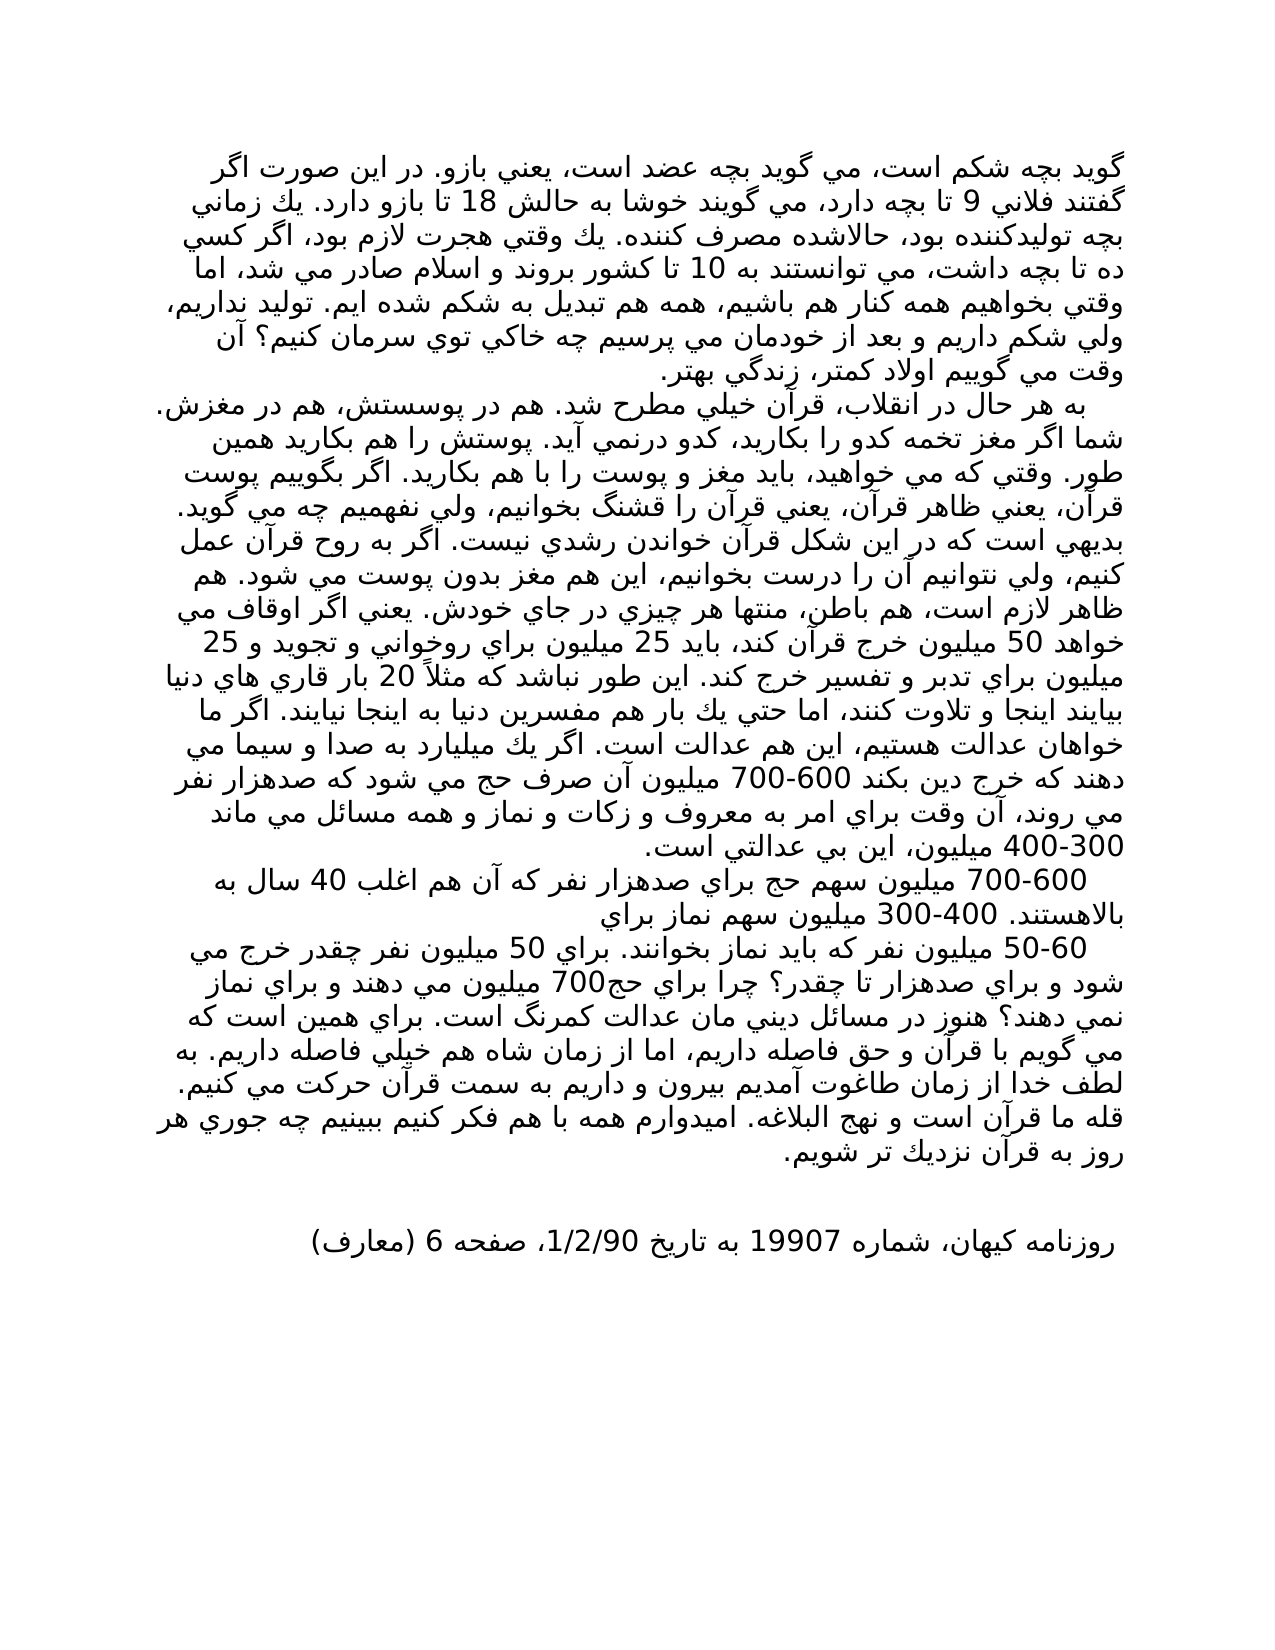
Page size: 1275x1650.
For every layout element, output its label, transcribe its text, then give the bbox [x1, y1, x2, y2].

text 700-600 ميليون سهم حج براي صدهزار نفر كه آن هم اغلب 40 سال به بالاهستند. 400-300 ميليون سهم نماز براي [150, 863, 1125, 931]
text 50-60 ميليون نفر كه بايد نماز بخوانند. براي 50 ميليون نفر چقدر خرج مي شود و براي صدهزار تا چقدر؟ چرا براي حج700 ميليون مي دهند و براي نماز نمي دهند؟ هنوز در مسائل ديني مان عدالت كمرنگ است. براي همين است كه مي گويم با قرآن و حق فاصله داريم، اما از زمان شاه هم خيلي فاصله داريم. به لطف خدا از زمان طاغوت آمديم بيرون و داريم به سمت قرآن حركت مي كنيم. قله ما قرآن است و نهج البلاغه. اميدوارم همه با هم فكر كنيم ببينيم چه جوري هر روز به قرآن نزديك تر شويم. [150, 931, 1125, 1169]
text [150, 150, 1125, 388]
text روزنامه كيهان، شماره 19907 به تاريخ 1/2/90، صفحه 6 (معارف) [150, 1225, 1125, 1259]
text به هر حال در انقلاب، قرآن خيلي مطرح شد. هم در پوسستش، هم در مغزش. شما اگر مغز تخمه كدو را بكاريد، كدو درنمي آيد. پوستش را هم بكاريد همين طور. وقتي كه مي خواهيد، بايد مغز و پوست را با هم بكاريد. اگر بگوييم پوست قرآن، يعني ظاهر قرآن، يعني قرآن را قشنگ بخوانيم، ولي نفهميم چه مي گويد. بديهي است كه در اين شكل قرآن خواندن رشدي نيست. اگر به روح قرآن عمل كنيم، ولي نتوانيم آن را درست بخوانيم، اين هم مغز بدون پوست مي شود. هم ظاهر لازم است، هم باطن، منتها هر چيزي در جاي خودش. يعني اگر اوقاف مي خواهد 50 ميليون خرج قرآن كند، بايد 25 ميليون براي روخواني و تجويد و 25 ميليون براي تدبر و تفسير خرج كند. اين طور نباشد كه مثلاً 20 بار قاري هاي دنيا بيايند اينجا و تلاوت كنند، اما حتي يك بار هم مفسرين دنيا به اينجا نيايند. اگر ما خواهان عدالت هستيم، اين هم عدالت است. اگر يك ميليارد به صدا و سيما مي دهند كه خرج دين بكند 600-700 ميليون آن صرف حج مي شود كه صدهزار نفر مي روند، آن وقت براي امر به معروف و زكات و نماز و همه مسائل مي ماند 300-400 ميليون، اين بي عدالتي است. [150, 388, 1125, 863]
